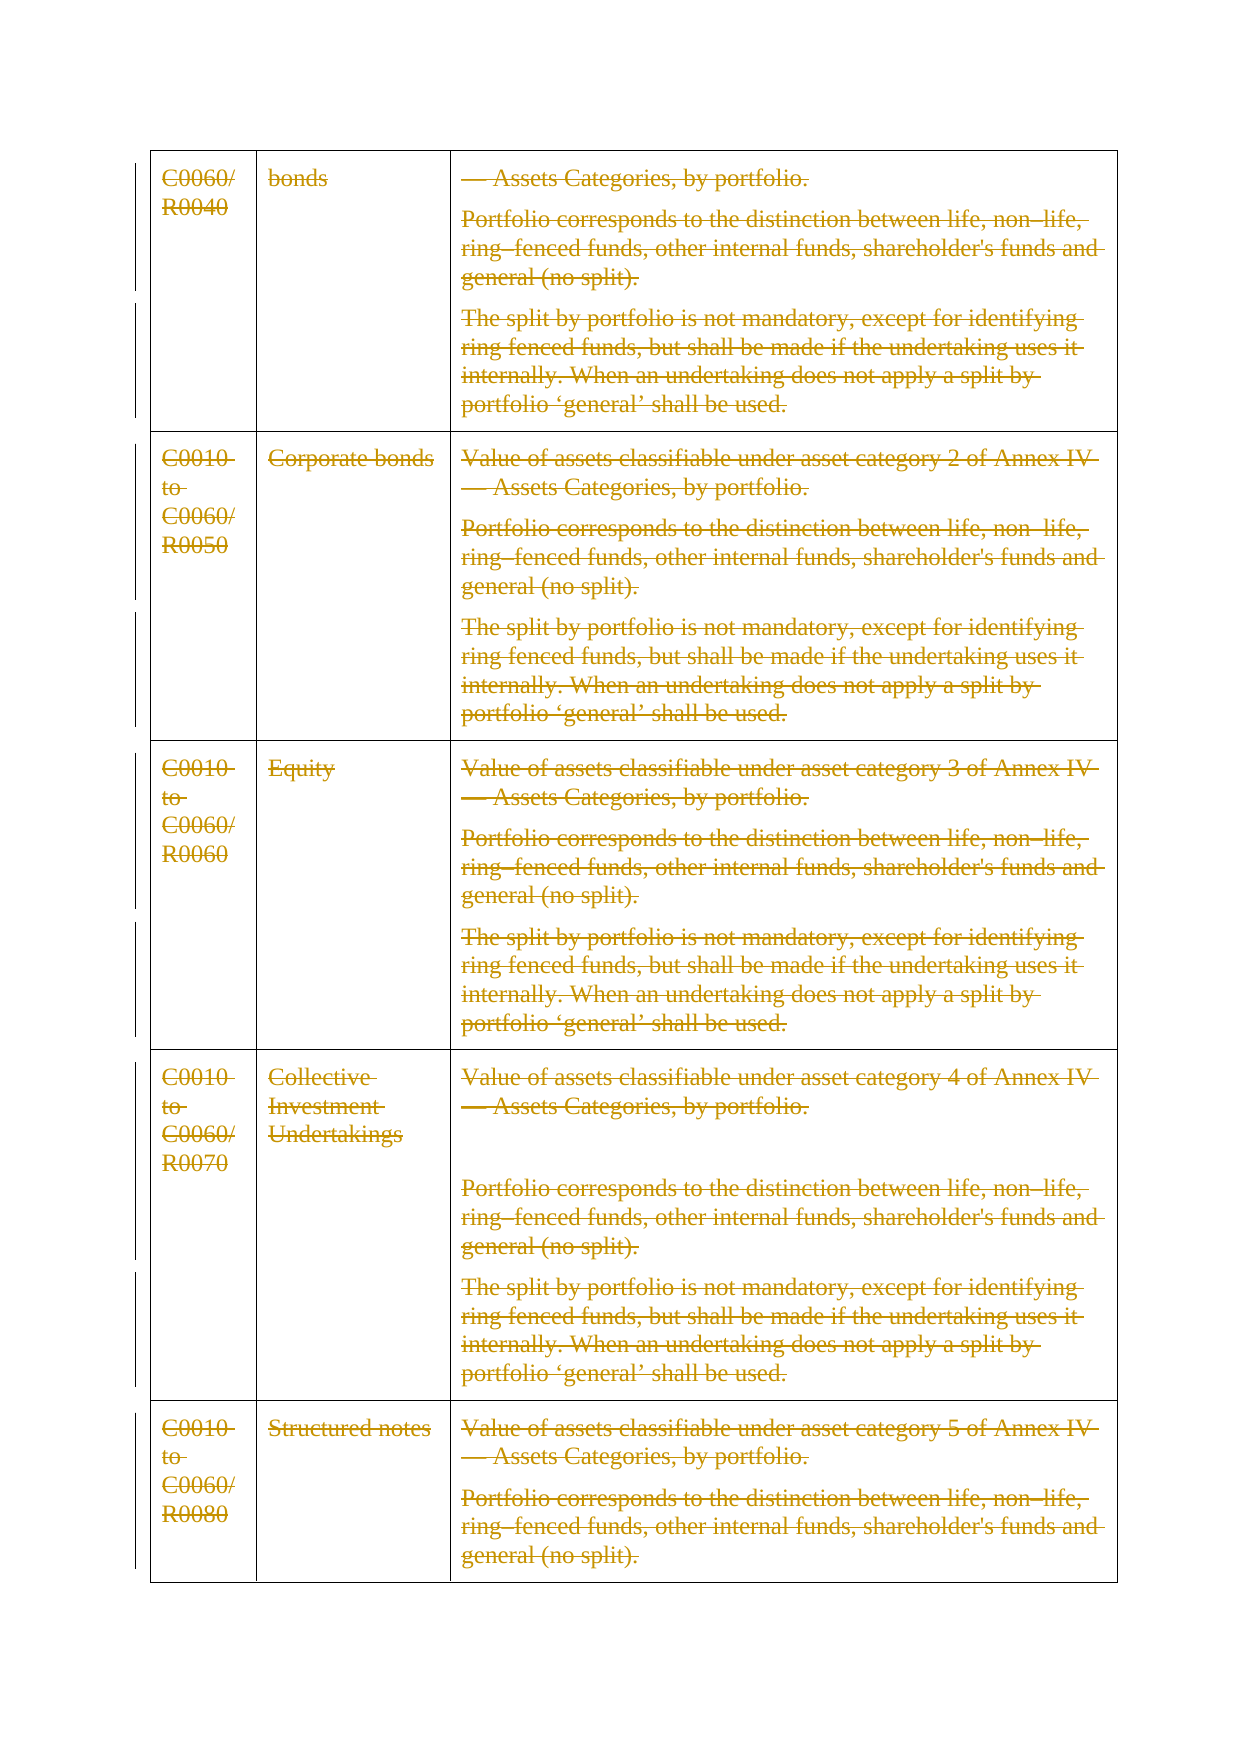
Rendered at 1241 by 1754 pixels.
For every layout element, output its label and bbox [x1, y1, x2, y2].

table_cell [257, 741, 450, 1049]
table_cell [451, 1401, 1117, 1581]
table_cell [151, 432, 256, 740]
table_cell [451, 432, 1117, 740]
table_cell [151, 741, 256, 1049]
table_cell [451, 1050, 1117, 1399]
table_cell [451, 741, 1117, 1049]
table_cell [151, 151, 256, 431]
table_cell [151, 1401, 256, 1581]
table_cell [151, 1050, 256, 1399]
table_cell [257, 432, 450, 740]
table_cell [451, 151, 1117, 431]
table_cell [257, 1401, 450, 1581]
table_cell [257, 151, 450, 431]
table_cell [257, 1050, 450, 1399]
